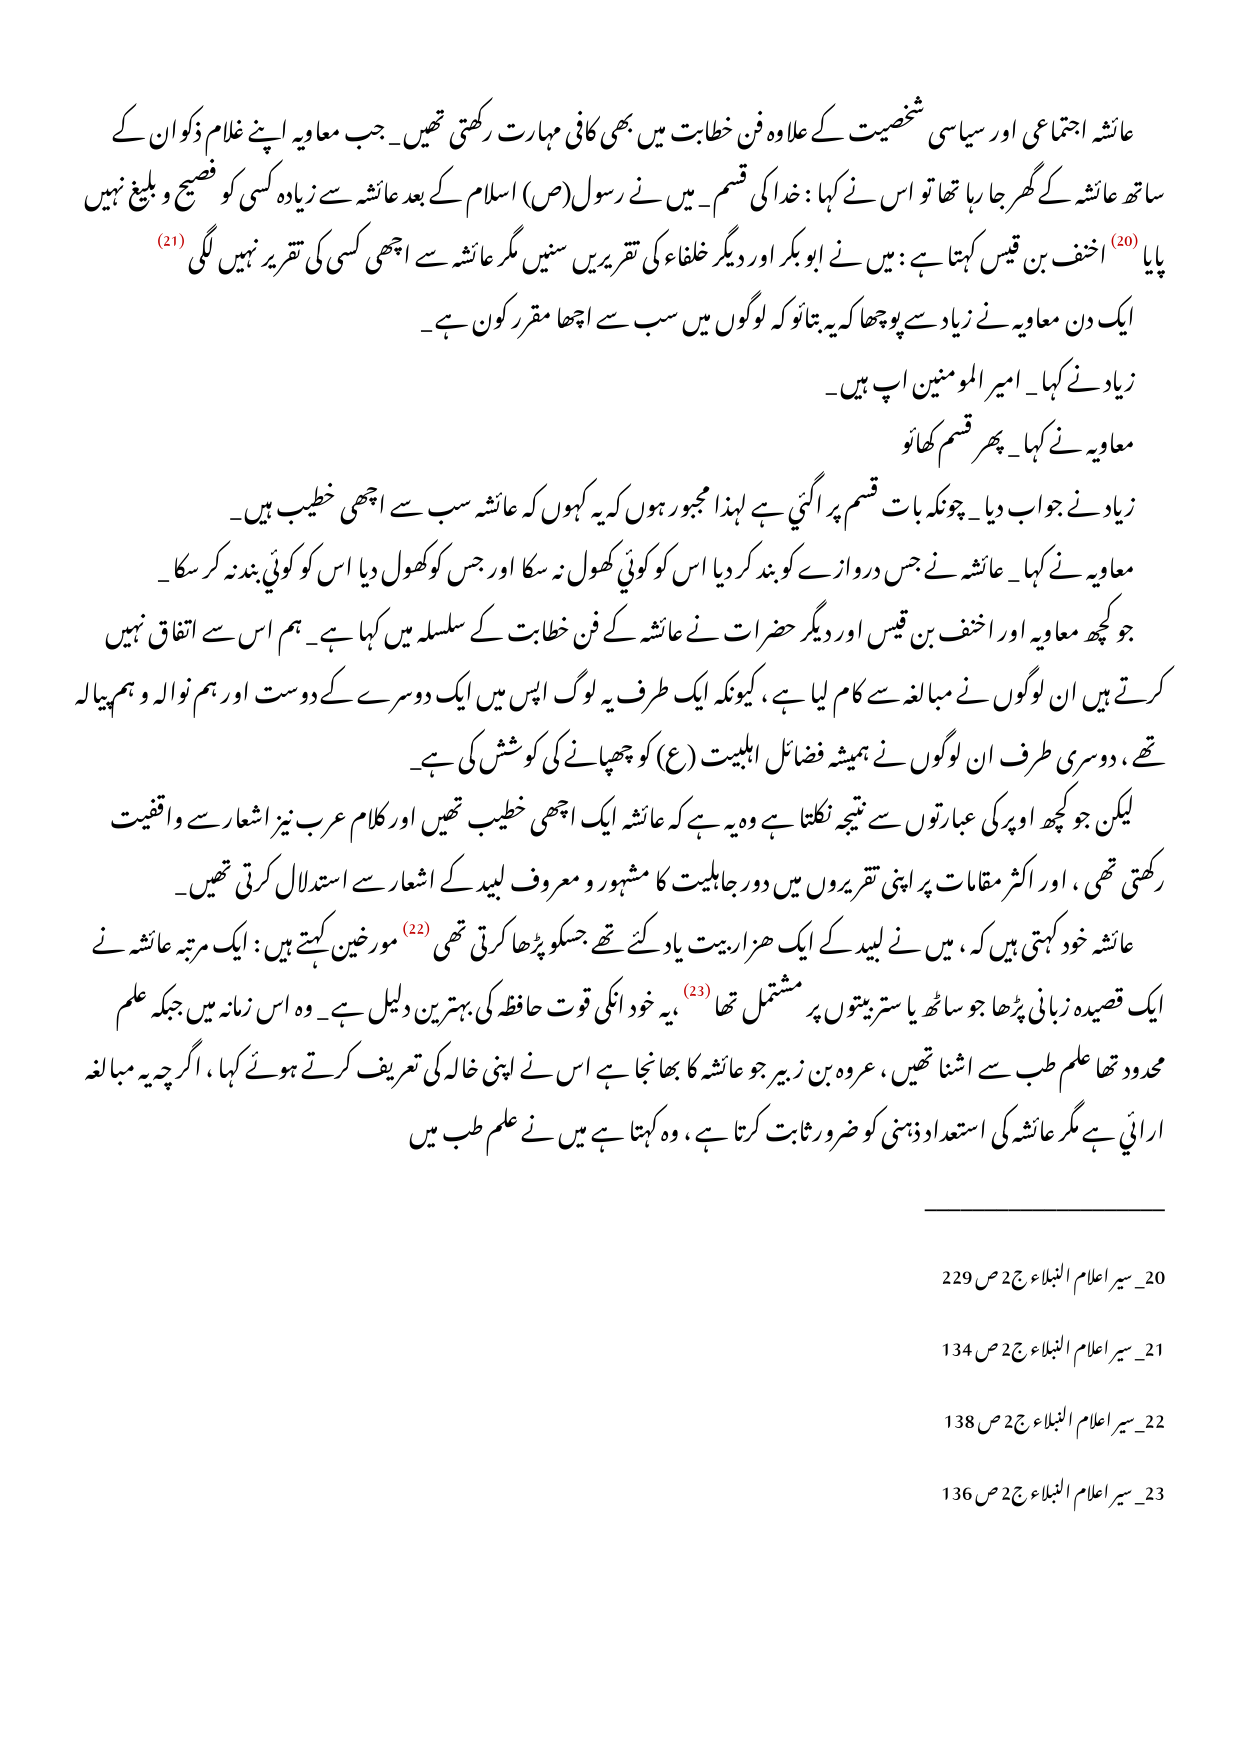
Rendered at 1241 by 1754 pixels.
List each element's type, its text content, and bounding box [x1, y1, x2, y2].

text معاويہ نے كہا _ عائشه نے جس دروازے كو بند كر ديا اس كو كوئي كھول نہ سكا اور جس كوكھول ديا اس كو كوئي بند نہ كر سكا _ [75, 531, 1165, 594]
text زياد نے كہا _ امير المومنين اپ ہيں _ [75, 344, 1165, 406]
text معاويہ نے كہا _ پھر قسم كھائو [75, 406, 1165, 469]
text عائشه خود كہتى ہيں كہ ، ميں نے لبيد كے ايك ھزار بيت ياد كئے تھے جسكو پڑھا كرتى تھى (22) مورخين كہتے ہيں : ايك مرتبہ عائشه نے ايك قصيدہ زبانى پڑھا جو ساٹھ يا ستر بيتوں پر مشتمل تھا (23) ،يہ خود انكى قوت حافظہ كى بہترين دليل ہے _ وہ اس زمانہ ميں جبكہ علم محدود تھا علم طب سے اشنا تھيں ، عروہ بن زبير جو عائشه كا بھانجا ہے اس نے اپنى خالہ كى تعريف كرتے ہوئے كہا ، اگر چہ يہ مبالغہ ارائي ہے مگر عائشه كى استعداد ذہنى كو ضرور ثابت كرتا ہے ، وہ كہتا ہے ميں نے علم طب ميں [75, 906, 1165, 1156]
text 20_ سير اعلام النبلاء ج2 ص 229 [75, 1249, 1165, 1296]
text جو كچھ معاويہ اور اخنف بن قيس اور ديگر حضرات نے عائشه كے فن خطابت كے سلسلہ ميں كہا ہے _ ہم اس سے اتفاق نہيں كرتے ہيں ان لوگوں نے مبالغہ سے كام ليا ہے ، كيونكہ ايك طرف يہ لوگ اپس ميں ايك دوسرے كے دوست اور ہم نوالہ و ہم پيالہ تھے ، دوسرى طرف ان لوگوں نے ہميشہ فضائل اہلبيت (ع) كو چھپانے كى كوشش كى ہے_ [75, 594, 1165, 781]
text 21_ سير اعلام النبلاء ج2 ص 134 [75, 1321, 1165, 1368]
text 23_ سير اعلام النبلاء ج2 ص 136 [75, 1464, 1165, 1511]
text زياد نے جواب ديا _ چونكہ بات قسم پر اگئي ہے لہذا مجبور ہوں كہ يہ كہوں كہ عائشه سب سے اچھى خطيب ہيں _ [75, 469, 1165, 531]
text ايك دن معاويہ نے زياد سے پوچھا كہ يہ بتائو كہ لوگوں ميں سب سے اچھا مقرر كون ہے _ [75, 281, 1165, 344]
text ____________________ [75, 1156, 1165, 1224]
text ليكن جو كچھ اوپر كى عبارتوں سے نتيجہ نكلتا ہے وہ يہ ہے كہ عائشه ايك اچھى خطيب تھيں اور كلام عرب نيز اشعار سے واقفيت ركھتى تھى ، اور اكثر مقامات پر اپنى تقريروں ميں دور جاہليت كا مشہور و معروف لبيد كے اشعار سے استدلال كرتى تھيں _ [75, 781, 1165, 906]
text عائشه اجتماعى اور سياسى شخصيت كے علاوہ فن خطابت ميں بھى كافى مہارت ركھتى تھيں _ جب معاويہ اپنے غلام ذكوان كے ساتھ عائشه كے گھر جا رہا تھا تو اس نے كہا : خدا كى قسم _ ميں نے رسول(ص) اسلام كے بعد عائشه سے زيادہ كسى كو فصيح و بليغ نہيں پايا (20) اخنف بن قيس كہتا ہے : ميں نے ابو بكر اور ديگر خلفاء كى تقريريں سنيں مگر عائشه سے اچھى كسى كى تقرير نہيں لگى (21) [75, 94, 1165, 281]
text 22_سير اعلام النبلاء ج2 ص 138 [75, 1393, 1165, 1439]
